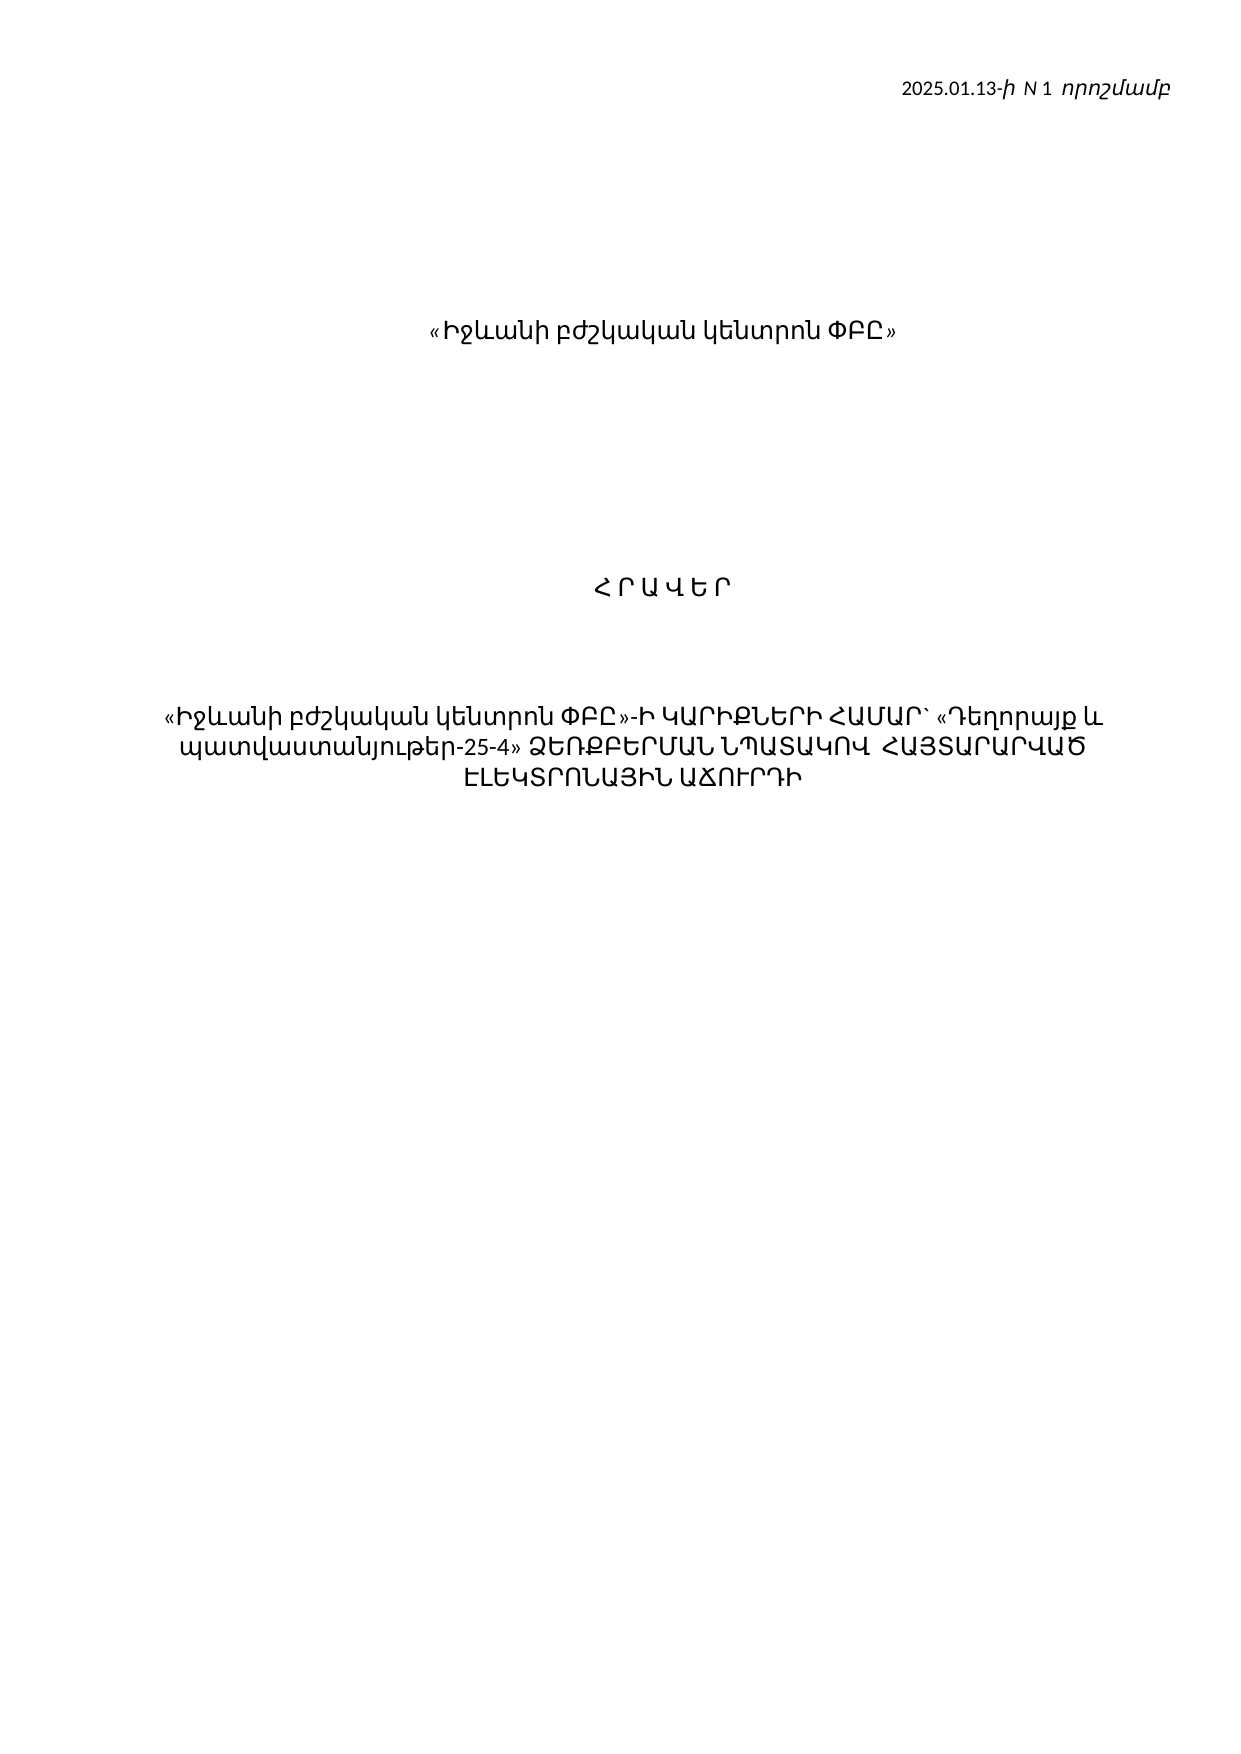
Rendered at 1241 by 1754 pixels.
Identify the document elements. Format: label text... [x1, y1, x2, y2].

text Հ Ր Ա Վ Ե Ր [94, 572, 1172, 602]
text 2025.01.13 -ի N 1 որոշմամբ [94, 75, 1171, 100]
text « Իջևանի բժշկական կենտրոն ՓԲԸ» [94, 316, 1172, 346]
text «Իջևանի բժշկական կենտրոն ՓԲԸ»-Ի ԿԱՐԻՔՆԵՐԻ ՀԱՄԱՐ` «Դեղորայք և պատվաստանյութեր-25-4» ՁԵՌՔԲԵՐՄԱՆ ՆՊԱՏԱԿՈՎ ՀԱՅՏԱՐԱՐՎԱԾ ԷԼԵԿՏՐՈՆԱՅԻՆ ԱՃՈՒՐԴԻ [94, 701, 1172, 792]
